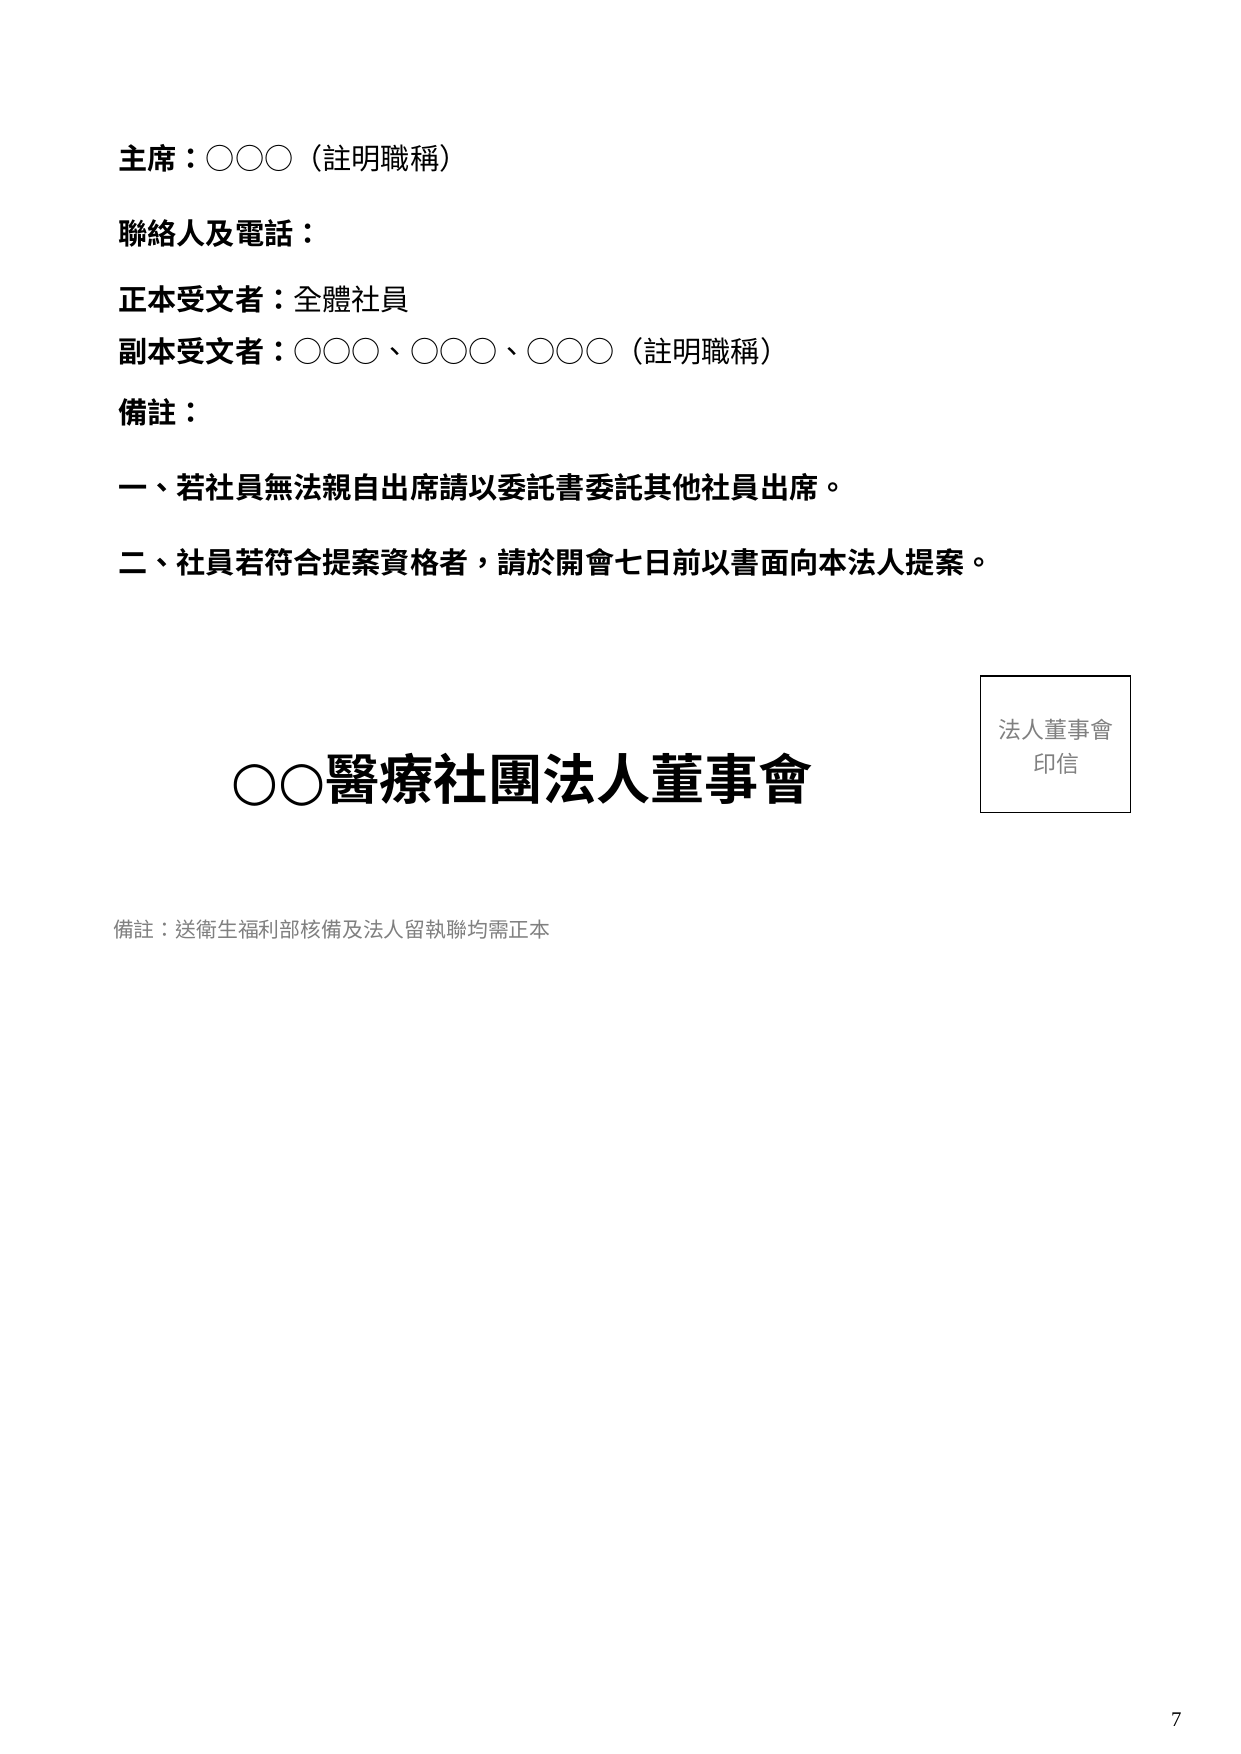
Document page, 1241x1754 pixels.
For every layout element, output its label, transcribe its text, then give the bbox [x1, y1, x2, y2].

text 副本受文者：○○○、○○○、○○○（註明職稱） [118, 321, 1181, 373]
text 正本受文者：全體社員 [118, 269, 1181, 321]
text 一、若社員無法親自出席請以委託書委託其他社員出席。 [118, 448, 1181, 523]
text 備註： [118, 373, 1181, 448]
text ○○醫療社團法人董事會 [118, 719, 1181, 832]
text 二、社員若符合提案資格者，請於開會七日前以書面向本法人提案。 [118, 523, 1181, 598]
text 聯絡人及電話： [118, 194, 1181, 269]
text 主席：○○○（註明職稱） [118, 119, 1181, 194]
